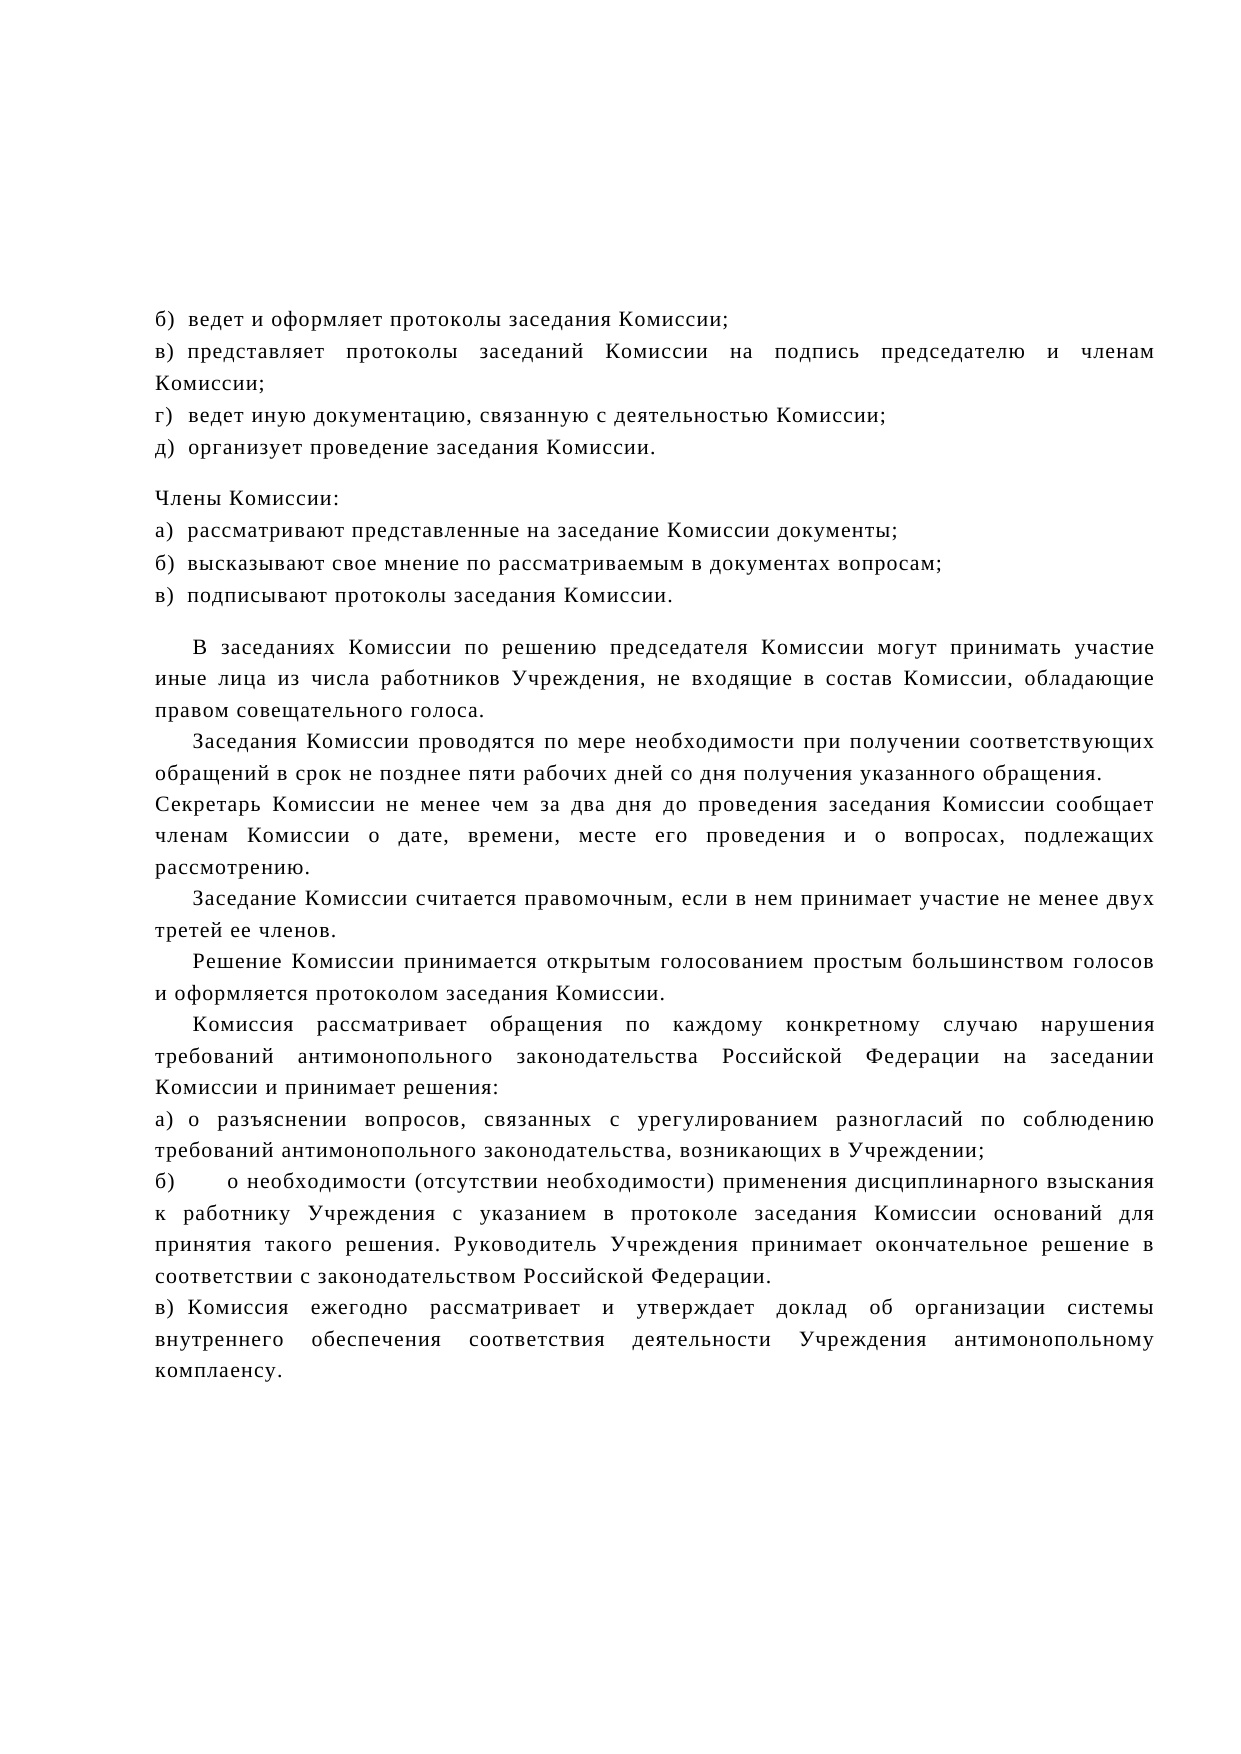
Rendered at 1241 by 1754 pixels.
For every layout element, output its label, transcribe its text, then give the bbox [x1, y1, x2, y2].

text а) рассматривают представленные на заседание Комиссии документы; [155, 512, 1160, 544]
text д) организует проведение заседания Комиссии. [155, 429, 1160, 461]
text В заседаниях Комиссии по решению председателя Комиссии могут принимать участие иные лица из числа работников Учреждения, не входящие в состав Комиссии, обладающие правом совещательного голоса. [155, 629, 1156, 723]
text Секретарь Комиссии не менее чем за два дня до проведения заседания Комиссии сообщает членам Комиссии о дате, времени, месте его проведения и о вопросах, подлежащих рассмотрению. [155, 786, 1156, 881]
text а) о разъяснении вопросов, связанных с урегулированием разногласий по соблюдению требований антимонопольного законодательства, возникающих в Учреждении; [155, 1101, 1156, 1164]
text Заседания Комиссии проводятся по мере необходимости при получении соответствующих обращений в срок не позднее пяти рабочих дней со дня получения указанного обращения. [155, 723, 1156, 786]
text в) Комиссия ежегодно рассматривает и утверждает доклад об организации системы внутреннего обеспечения соответствия деятельности Учреждения антимонопольному комплаенсу. [155, 1290, 1156, 1384]
text б) ведет и оформляет протоколы заседания Комиссии; [155, 301, 1160, 333]
text Комиссия рассматривает обращения по каждому конкретному случаю нарушения требований антимонопольного законодательства Российской Федерации на заседании Комиссии и принимает решения: [155, 1007, 1156, 1101]
text в) представляет протоколы заседаний Комиссии на подпись председателю и членам Комиссии; [155, 333, 1156, 397]
text Заседание Комиссии считается правомочным, если в нем принимает участие не менее двух третей ее членов. [155, 881, 1156, 944]
text в) подписывают протоколы заседания Комиссии. [155, 577, 1160, 609]
text б) о необходимости (отсутствии необходимости) применения дисциплинарного взыскания к работнику Учреждения с указанием в протоколе заседания Комиссии оснований для принятия такого решения. Руководитель Учреждения принимает окончательное решение в соответствии с законодательством Российской Федерации. [155, 1164, 1156, 1290]
text б) высказывают свое мнение по рассматриваемым в документах вопросам; [155, 544, 1160, 577]
text г) ведет иную документацию, связанную с деятельностью Комиссии; [155, 397, 1160, 429]
text Решение Комиссии принимается открытым голосованием простым большинством голосов и оформляется протоколом заседания Комиссии. [155, 944, 1156, 1007]
text Члены Комиссии: [155, 479, 1160, 512]
